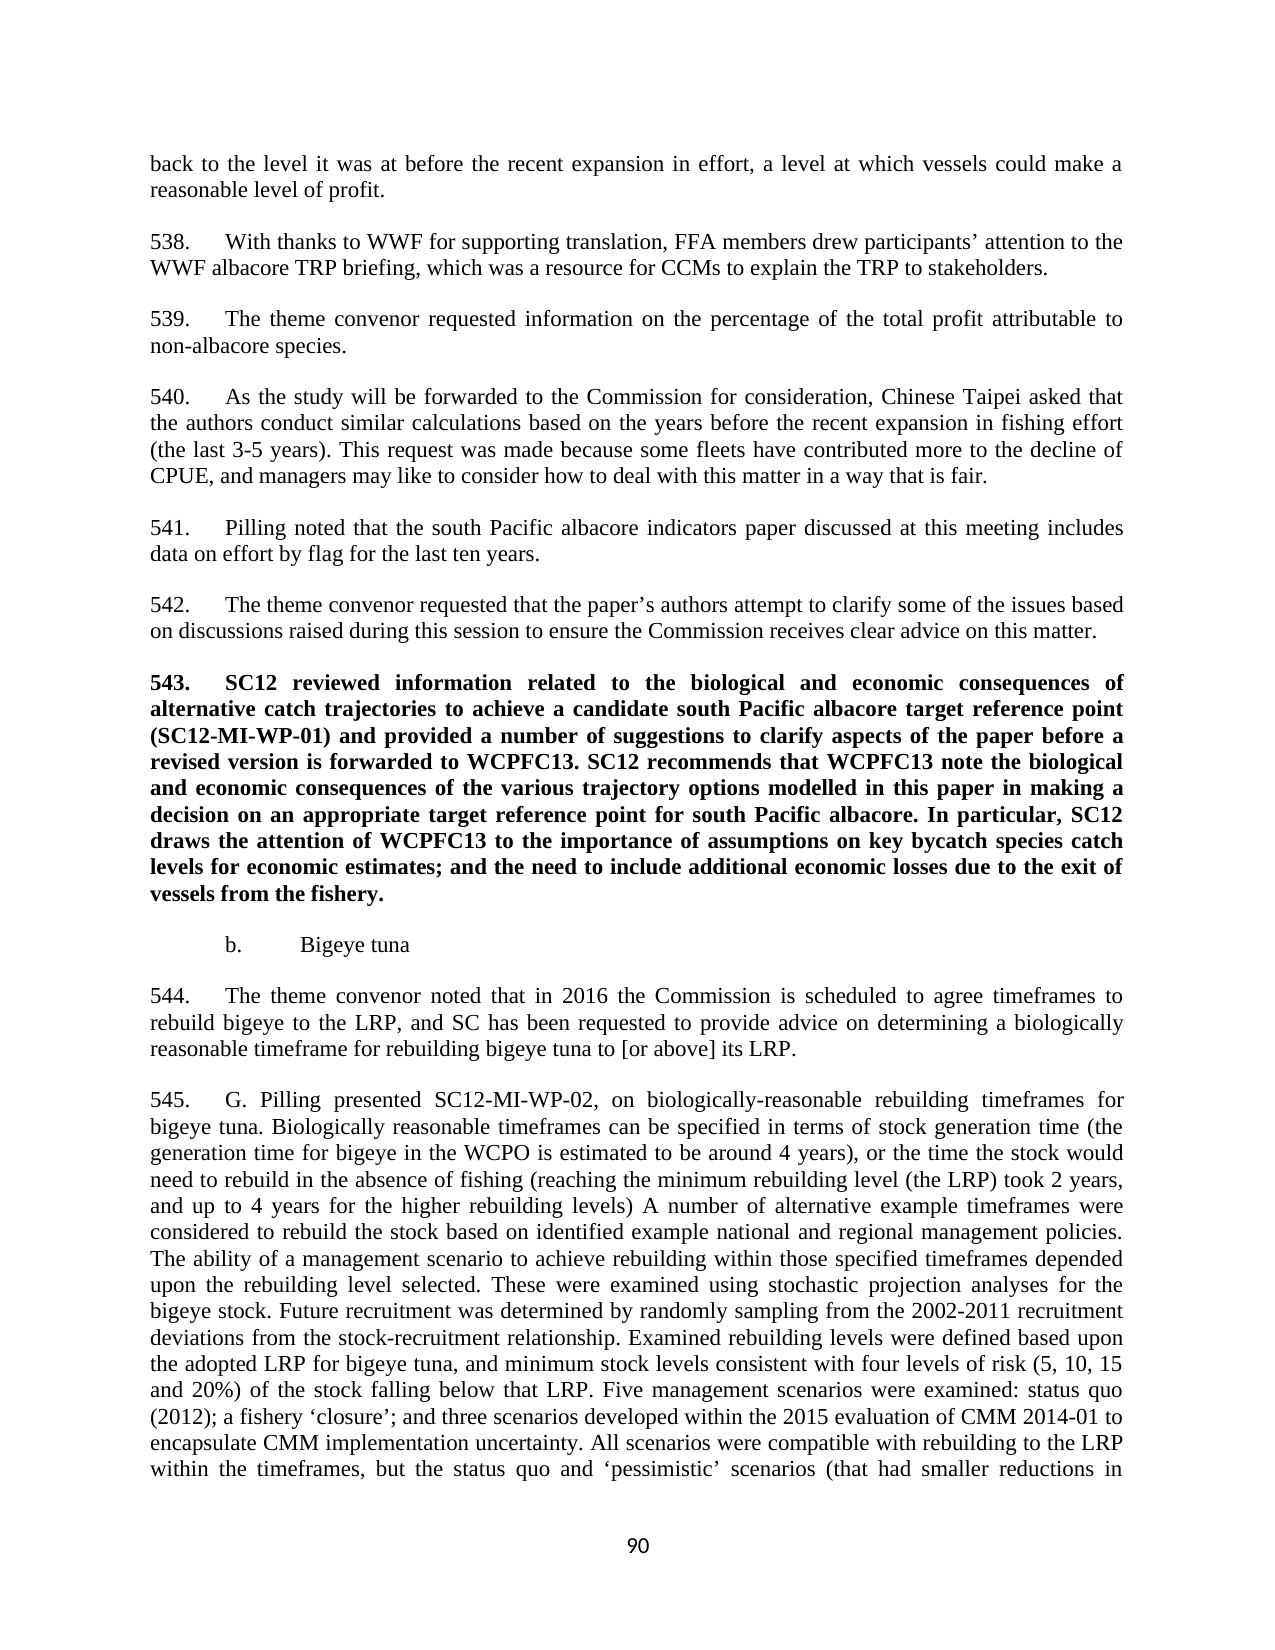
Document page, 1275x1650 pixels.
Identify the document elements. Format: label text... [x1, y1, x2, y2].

text The theme convenor requested that the paper’s authors attempt to clarify some of the issues based on discussions raised during this session to ensure the Commission receives clear advice on this matter. [150, 591, 1125, 644]
text As the study will be forwarded to the Commission for consideration, Chinese Taipei asked that the authors conduct similar calculations based on the years before the recent expansion in fishing effort (the last 3-5 years). This request was made because some fleets have contributed more to the decline of CPUE, and managers may like to consider how to deal with this matter in a way that is fair. [150, 383, 1125, 488]
text With thanks to WWF for supporting translation, FFA members drew participants’ attention to the WWF albacore TRP briefing, which was a resource for CCMs to explain the TRP to stakeholders. [150, 228, 1125, 280]
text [150, 150, 1125, 203]
text Pilling noted that the south Pacific albacore indicators paper discussed at this meeting includes data on effort by flag for the last ten years. [150, 513, 1125, 566]
subtitle b. Bigeye tuna [150, 931, 1125, 957]
text The theme convenor requested information on the percentage of the total profit attributable to non-albacore species. [150, 305, 1125, 358]
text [150, 1087, 1125, 1482]
text The theme convenor noted that in 2016 the Commission is scheduled to agree timeframes to rebuild bigeye to the LRP, and SC has been requested to provide advice on determining a biologically reasonable timeframe for rebuilding bigeye tuna to [or above] its LRP. [150, 982, 1125, 1062]
text SC12 reviewed information related to the biological and economic consequences of alternative catch trajectories to achieve a candidate south Pacific albacore target reference point (SC12-MI-WP-01) and provided a number of suggestions to clarify aspects of the paper before a revised version is forwarded to WCPFC13. SC12 recommends that WCPFC13 note the biological and economic consequences of the various trajectory options modelled in this paper in making a decision on an appropriate target reference point for south Pacific albacore. In particular, SC12 draws the attention of WCPFC13 to the importance of assumptions on key bycatch species catch levels for economic estimates; and the need to include additional economic losses due to the exit of vessels from the fishery. [150, 669, 1125, 906]
